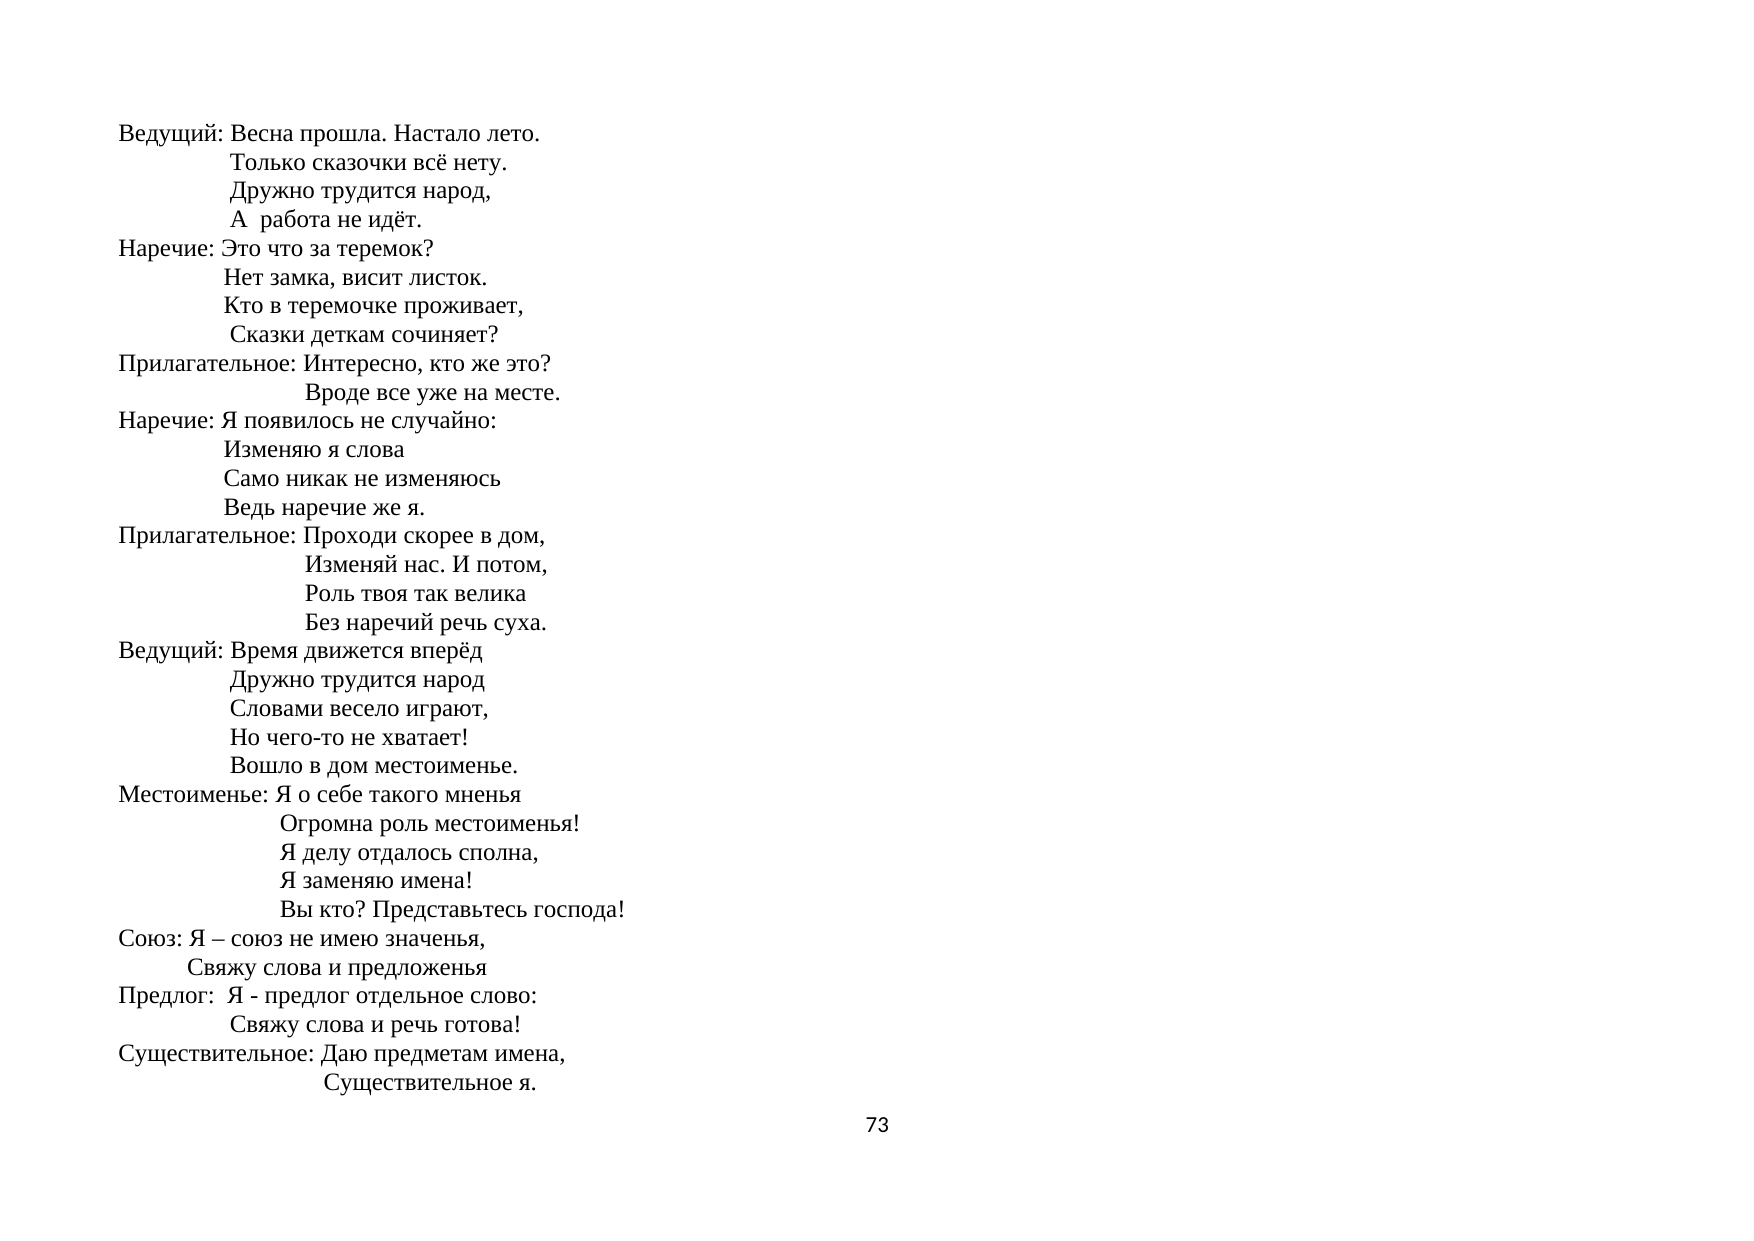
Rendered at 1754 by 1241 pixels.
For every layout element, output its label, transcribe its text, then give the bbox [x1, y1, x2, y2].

text Ведь наречие же я. [118, 492, 1636, 521]
text Существительное я. [118, 1067, 1636, 1096]
text Сказки деткам сочиняет? [118, 319, 1636, 348]
text Изменяй нас. И потом, [118, 549, 1636, 578]
text Кто в теремочке проживает, [118, 291, 1636, 319]
text Роль твоя так велика [118, 578, 1636, 607]
text Наречие: Это что за теремок? [118, 233, 1636, 262]
text Я делу отдалось сполна, [118, 837, 1636, 866]
text Существительное: Даю предметам имена, [118, 1038, 1636, 1067]
text Изменяю я слова [118, 434, 1636, 463]
text Ведущий: Весна прошла. Настало лето. [118, 118, 1636, 147]
text А работа не идёт. [118, 204, 1636, 233]
text Нет замка, висит листок. [118, 262, 1636, 291]
text Само никак не изменяюсь [118, 463, 1636, 492]
text Я заменяю имена! [118, 866, 1636, 894]
text Прилагательное: Интересно, кто же это? [118, 348, 1636, 377]
text Прилагательное: Проходи скорее в дом, [118, 521, 1636, 549]
text Предлог: Я - предлог отдельное слово: [118, 981, 1636, 1009]
text Вошло в дом местоименье. [118, 751, 1636, 779]
text Вы кто? Представьтесь господа! [118, 894, 1636, 923]
text Дружно трудится народ [118, 664, 1636, 693]
text Только сказочки всё нету. [118, 147, 1636, 176]
text Но чего-то не хватает! [118, 722, 1636, 751]
text Огромна роль местоименья! [118, 808, 1636, 837]
text Словами весело играют, [118, 693, 1636, 722]
text Ведущий: Время движется вперёд [118, 636, 1636, 664]
text Местоименье: Я о себе такого мненья [118, 779, 1636, 808]
text Свяжу слова и речь готова! [118, 1009, 1636, 1038]
text Союз: Я – союз не имею значенья, [118, 923, 1636, 952]
text Вроде все уже на месте. [118, 377, 1636, 406]
text Наречие: Я появилось не случайно: [118, 406, 1636, 434]
text Свяжу слова и предложенья [118, 952, 1636, 981]
text Дружно трудится народ, [118, 176, 1636, 204]
text Без наречий речь суха. [118, 607, 1636, 636]
